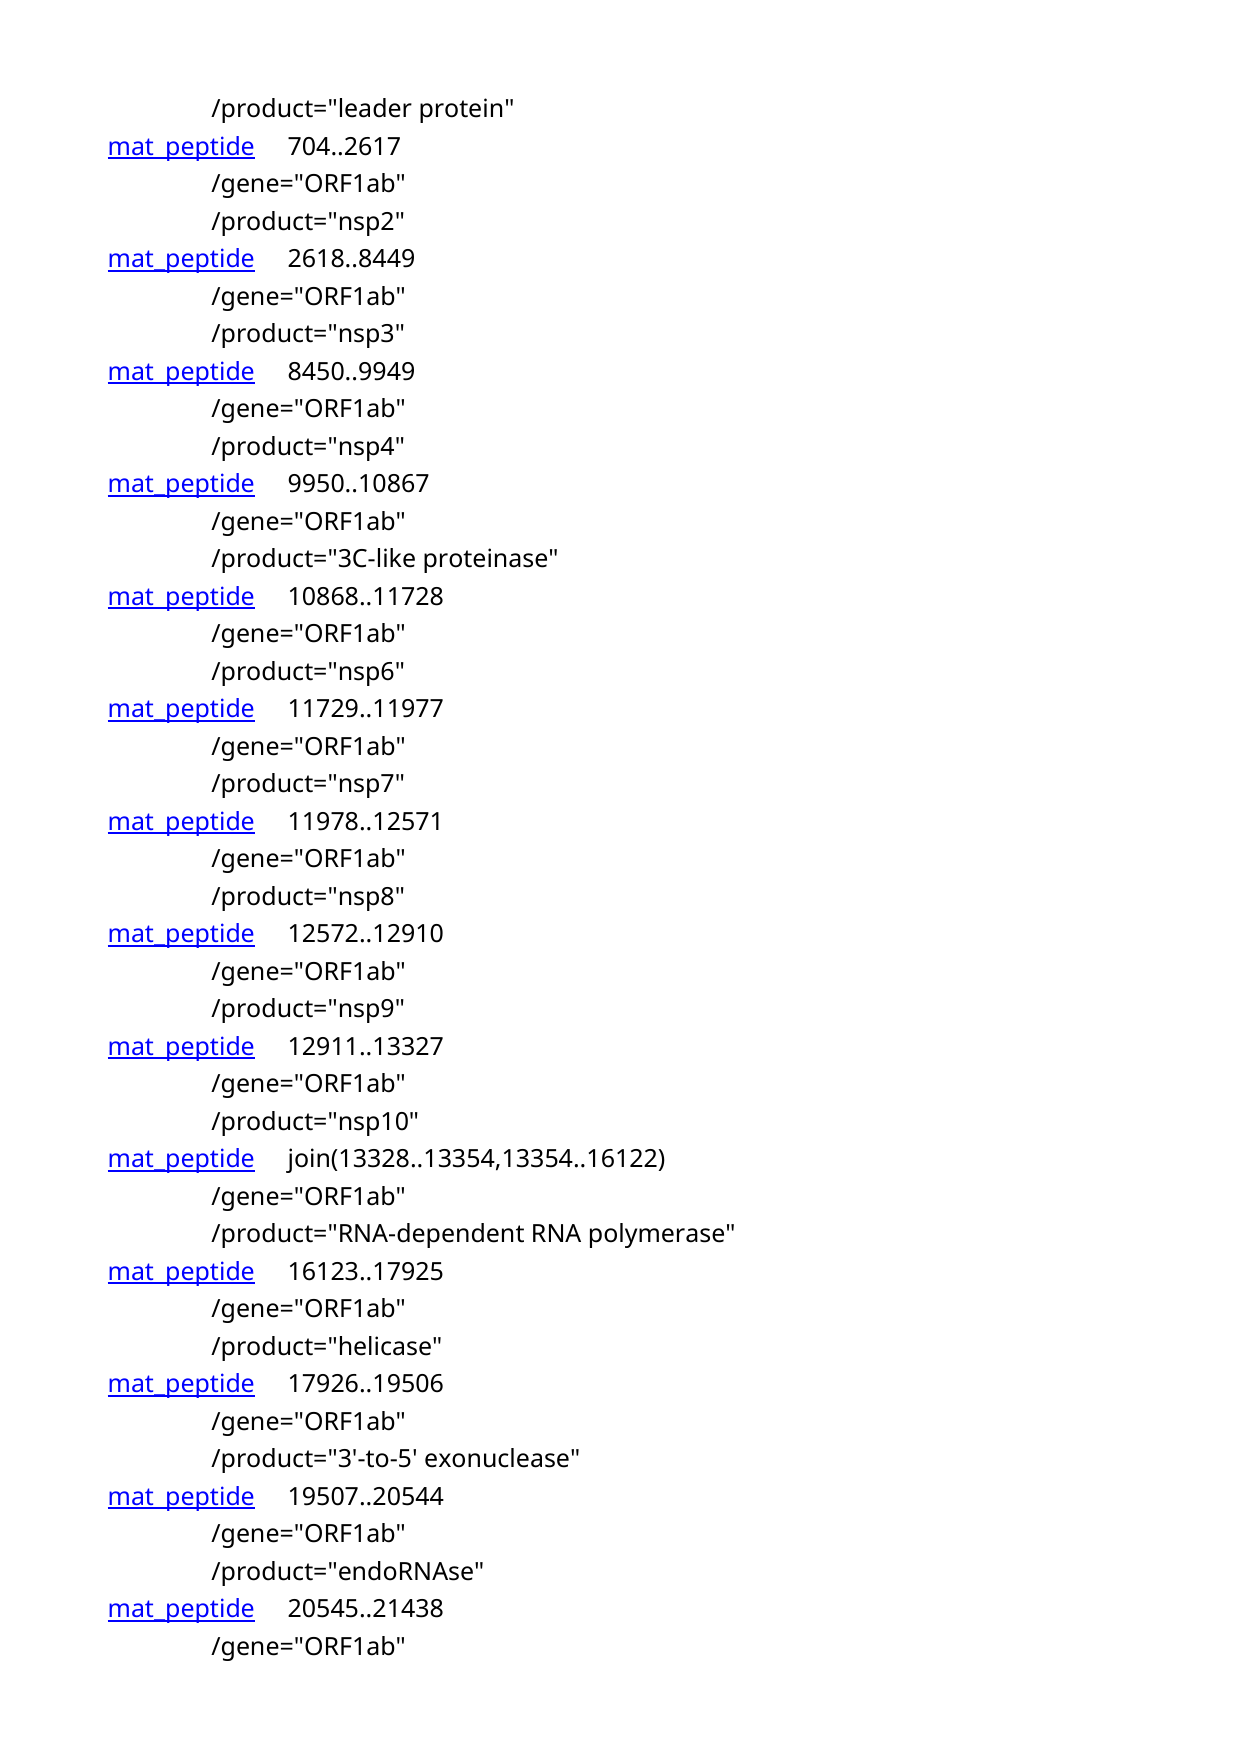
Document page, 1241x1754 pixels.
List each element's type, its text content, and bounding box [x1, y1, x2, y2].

text mat_peptide 11729..11977 [75, 689, 1165, 727]
text /product="3C-like proteinase" [75, 539, 1165, 577]
text mat_peptide 8450..9949 [75, 352, 1165, 389]
text /gene="ORF1ab" [75, 277, 1165, 314]
text mat_peptide 9950..10867 [75, 464, 1165, 502]
text mat_peptide 19507..20544 [75, 1477, 1165, 1514]
text /gene="ORF1ab" [75, 389, 1165, 427]
text mat_peptide 12572..12910 [75, 914, 1165, 952]
text mat_peptide 11978..12571 [75, 802, 1165, 839]
text /product="leader protein" [75, 89, 1165, 127]
text /product="nsp7" [75, 764, 1165, 802]
text /gene="ORF1ab" [75, 164, 1165, 202]
text mat_peptide 17926..19506 [75, 1364, 1165, 1402]
text /gene="ORF1ab" [75, 502, 1165, 539]
text /gene="ORF1ab" [75, 1177, 1165, 1214]
text /gene="ORF1ab" [75, 1402, 1165, 1439]
text /gene="ORF1ab" [75, 1064, 1165, 1102]
text /product="nsp3" [75, 314, 1165, 352]
text mat_peptide 16123..17925 [75, 1252, 1165, 1289]
text /product="nsp6" [75, 652, 1165, 689]
text /gene="ORF1ab" [75, 614, 1165, 652]
text mat_peptide 10868..11728 [75, 577, 1165, 614]
text mat_peptide join(13328..13354,13354..16122) [75, 1139, 1165, 1177]
text /product="RNA-dependent RNA polymerase" [75, 1214, 1165, 1252]
text mat_peptide 704..2617 [75, 127, 1165, 164]
text /product="helicase" [75, 1327, 1165, 1364]
text /gene="ORF1ab" [75, 1627, 1165, 1664]
text /gene="ORF1ab" [75, 1514, 1165, 1552]
text /product="nsp2" [75, 202, 1165, 239]
text /gene="ORF1ab" [75, 1289, 1165, 1327]
text /product="nsp8" [75, 877, 1165, 914]
text mat_peptide 12911..13327 [75, 1027, 1165, 1064]
text mat_peptide 2618..8449 [75, 239, 1165, 277]
text /gene="ORF1ab" [75, 839, 1165, 877]
text /product="nsp9" [75, 989, 1165, 1027]
text mat_peptide 20545..21438 [75, 1589, 1165, 1627]
text /product="nsp10" [75, 1102, 1165, 1139]
text /product="nsp4" [75, 427, 1165, 464]
text /product="endoRNAse" [75, 1552, 1165, 1589]
text /gene="ORF1ab" [75, 952, 1165, 989]
text /gene="ORF1ab" [75, 727, 1165, 764]
text /product="3'-to-5' exonuclease" [75, 1439, 1165, 1477]
